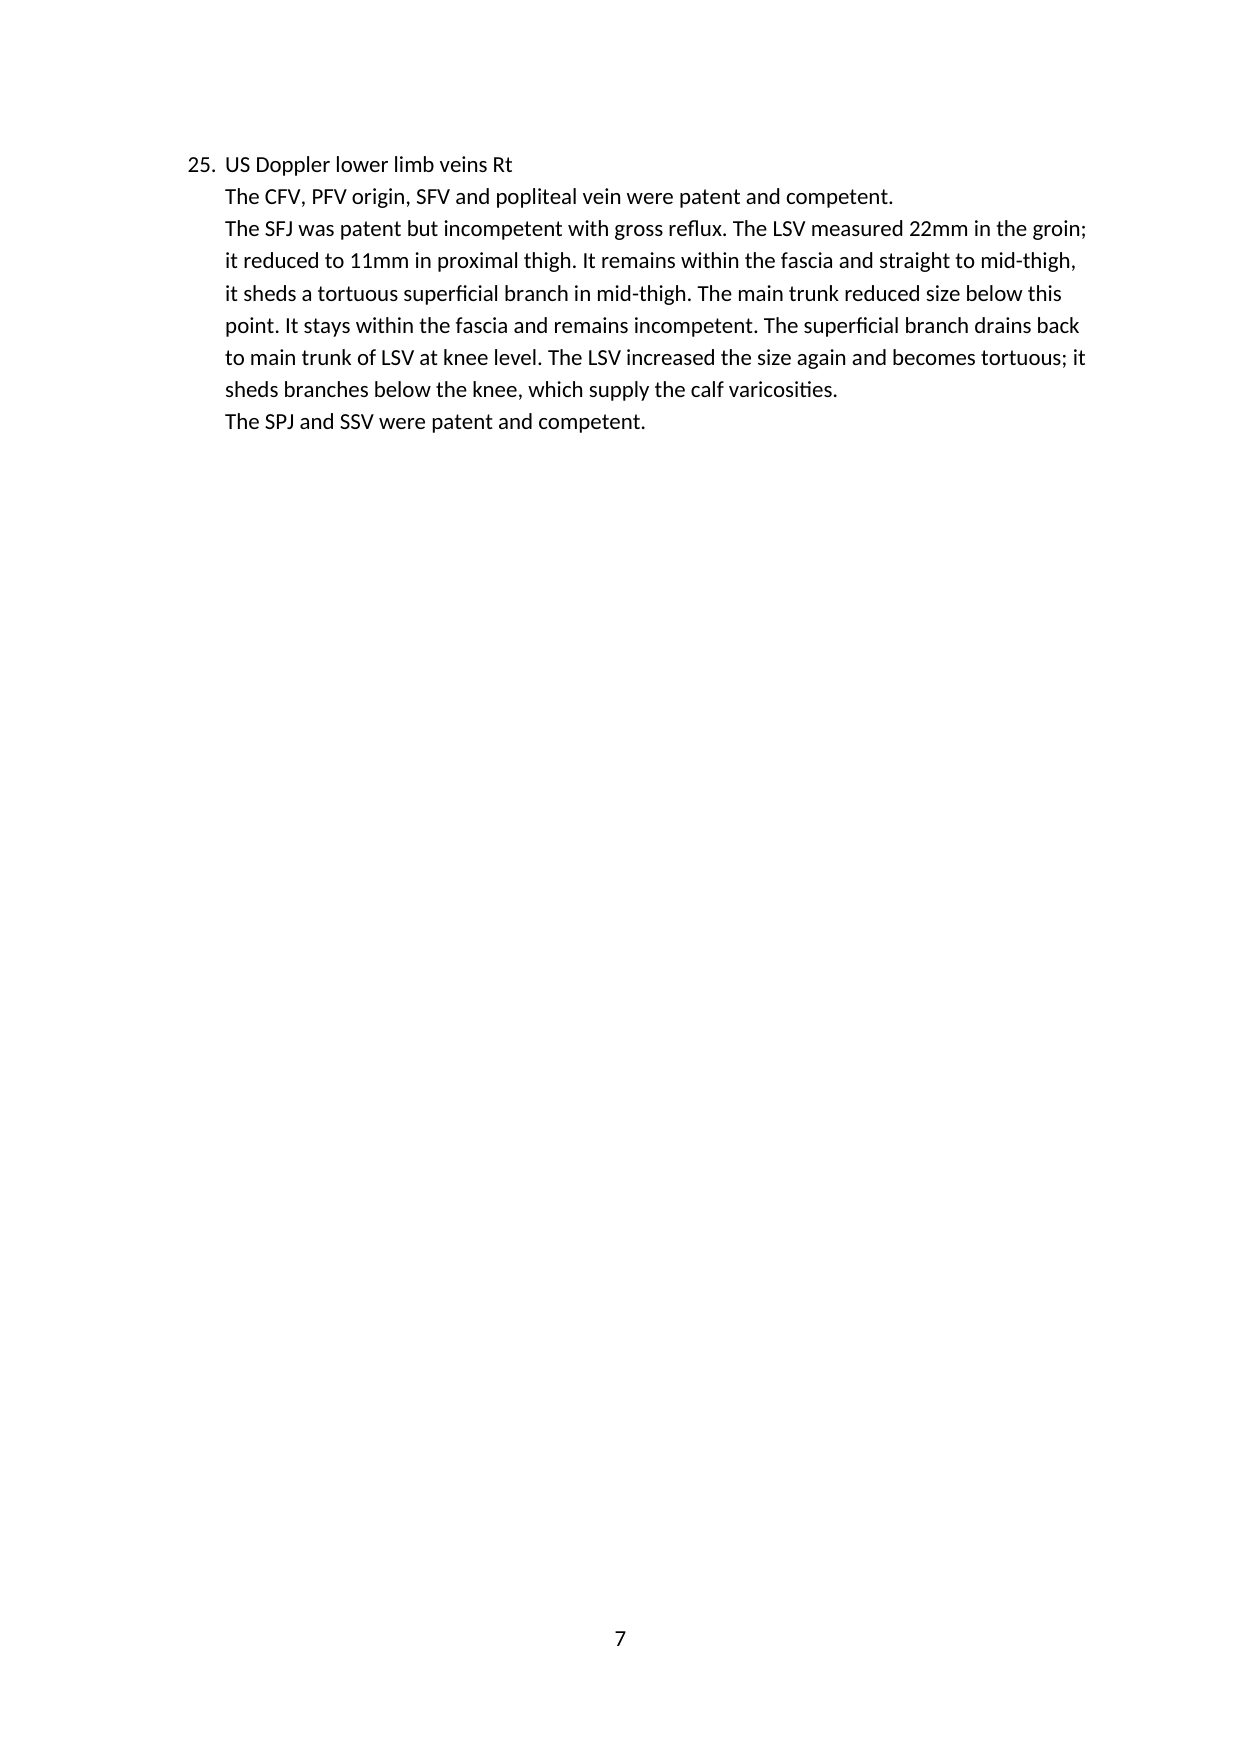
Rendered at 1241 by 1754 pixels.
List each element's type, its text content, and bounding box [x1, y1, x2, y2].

list The SPJ and SSV were patent and competent. [225, 407, 1090, 436]
list The SFJ was patent but incompetent with gross reflux. The LSV measured 22mm in the groin; it reduced to 11mm in proximal thigh. It remains within the fascia and straight to mid-thigh, it sheds a tortuous superficial branch in mid-thigh. The main trunk reduced size below this point. It stays within the fascia and remains incompetent. The superficial branch drains back to main trunk of LSV at knee level. The LSV increased the size again and becomes tortuous; it sheds branches below the knee, which supply the calf varicosities. [225, 214, 1090, 403]
list The CFV, PFV origin, SFV and popliteal vein were patent and competent. [225, 182, 1090, 210]
list US Doppler lower limb veins Rt [187, 150, 1090, 178]
